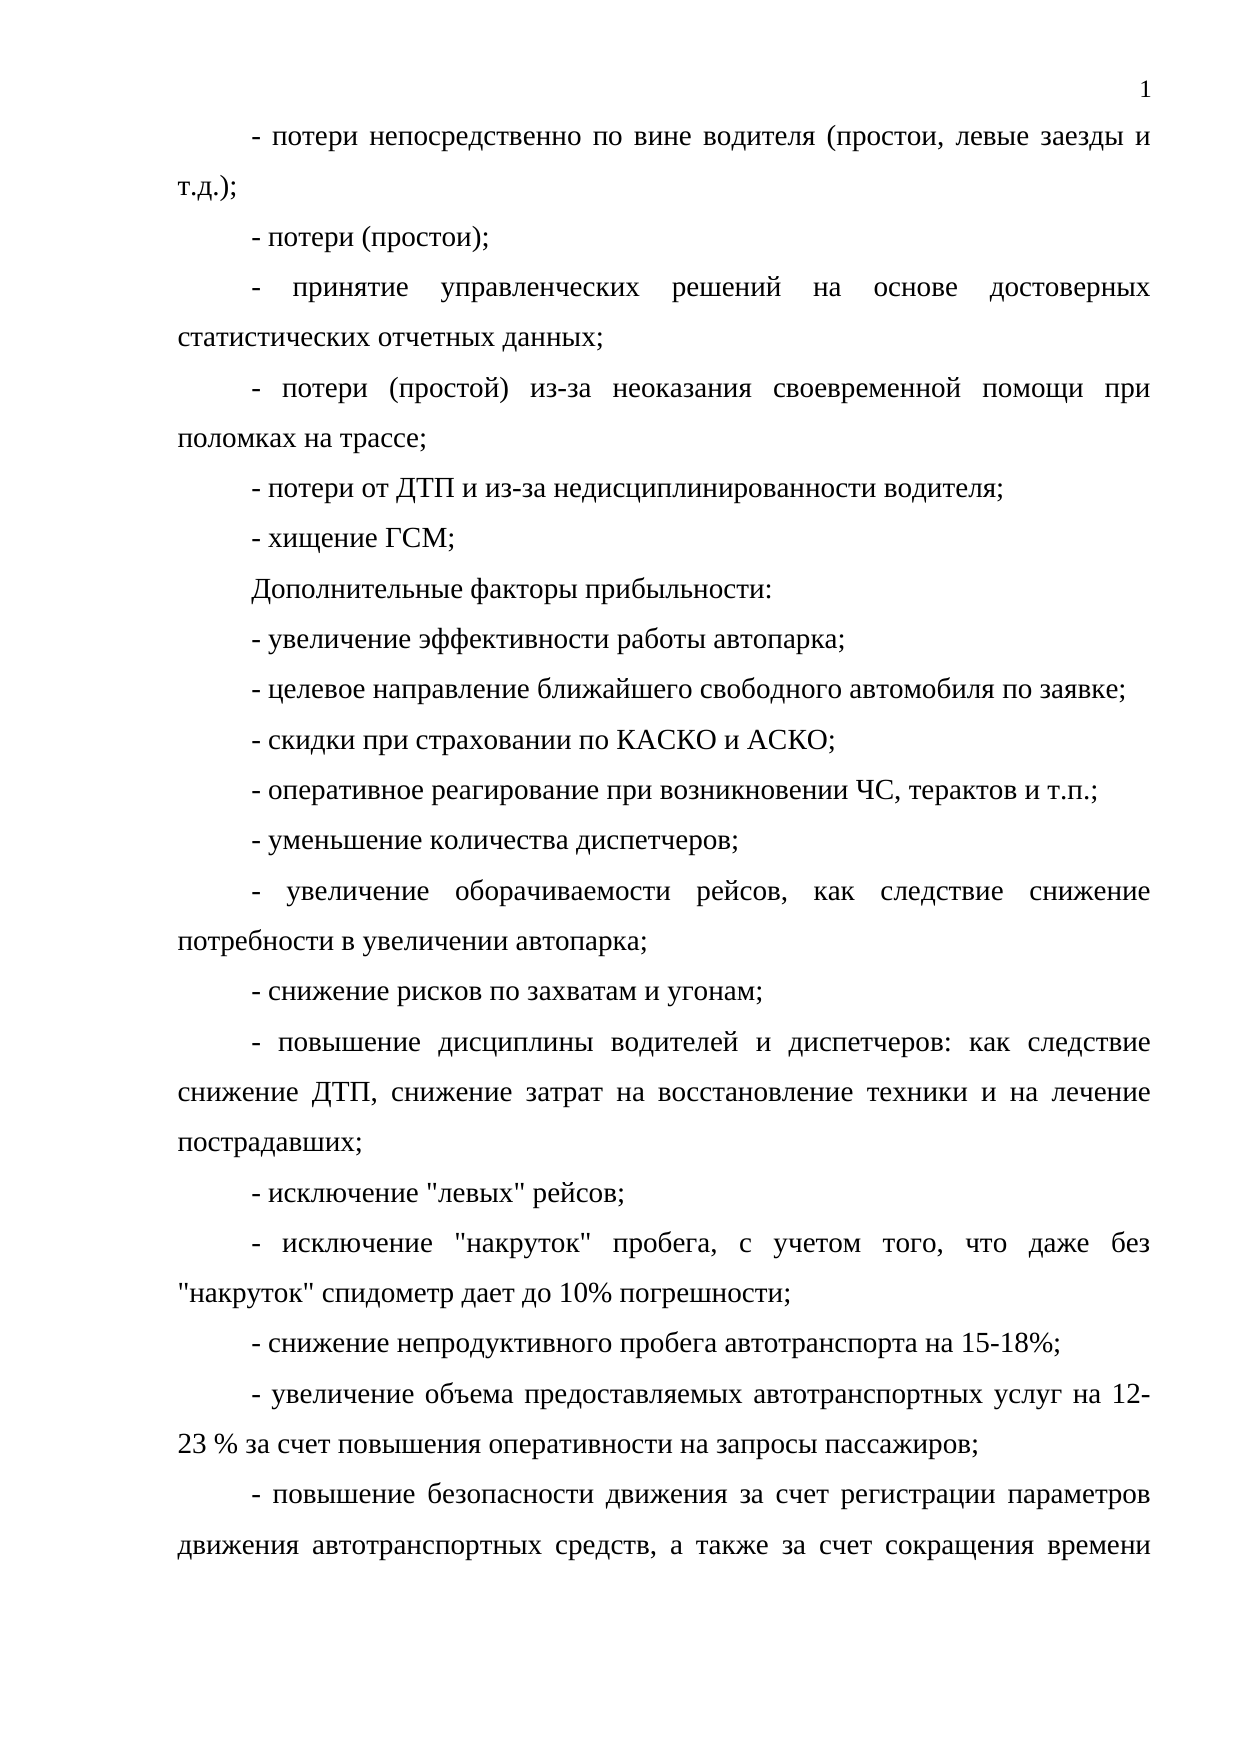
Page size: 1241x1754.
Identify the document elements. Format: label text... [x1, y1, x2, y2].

text - снижение рисков по захватам и угонам; [177, 973, 1152, 1007]
text - уменьшение количества диспетчеров; [177, 822, 1152, 856]
text - исключение "накруток" пробега, с учетом того, что даже без "накруток" спидометр дает до 10% погрешности; [177, 1225, 1152, 1309]
text - потери от ДТП и из-за недисциплинированности водителя; [177, 470, 1152, 504]
text - скидки при страховании по КАСКО и АСКО; [177, 722, 1152, 755]
text - увеличение объема предоставляемых автотранспортных услуг на 12-23 % за счет повышения оперативности на запросы пассажиров; [177, 1376, 1152, 1460]
text - потери (простой) из-за неоказания своевременной помощи при поломках на трассе; [177, 370, 1152, 453]
text - потери непосредственно по вине водителя (простои, левые заезды и т.д.); [177, 118, 1152, 202]
text - оперативное реагирование при возникновении ЧС, терактов и т.п.; [177, 772, 1152, 806]
text - исключение "левых" рейсов; [177, 1175, 1152, 1208]
text - снижение непродуктивного пробега автотранспорта на 15-18%; [177, 1326, 1152, 1359]
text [177, 1477, 1152, 1560]
text - принятие управленческих решений на основе достоверных статистических отчетных данных; [177, 269, 1152, 353]
text - повышение дисциплины водителей и диспетчеров: как следствие снижение ДТП, снижение затрат на восстановление техники и на лечение пострадавших; [177, 1024, 1152, 1158]
text - увеличение оборачиваемости рейсов, как следствие снижение потребности в увеличении автопарка; [177, 873, 1152, 957]
text - хищение ГСМ; [177, 521, 1152, 554]
text - увеличение эффективности работы автопарка; [177, 621, 1152, 655]
text - потери (простои); [177, 219, 1152, 252]
text - целевое направление ближайшего свободного автомобиля по заявке; [177, 672, 1152, 705]
text Дополнительные факторы прибыльности: [177, 571, 1152, 604]
